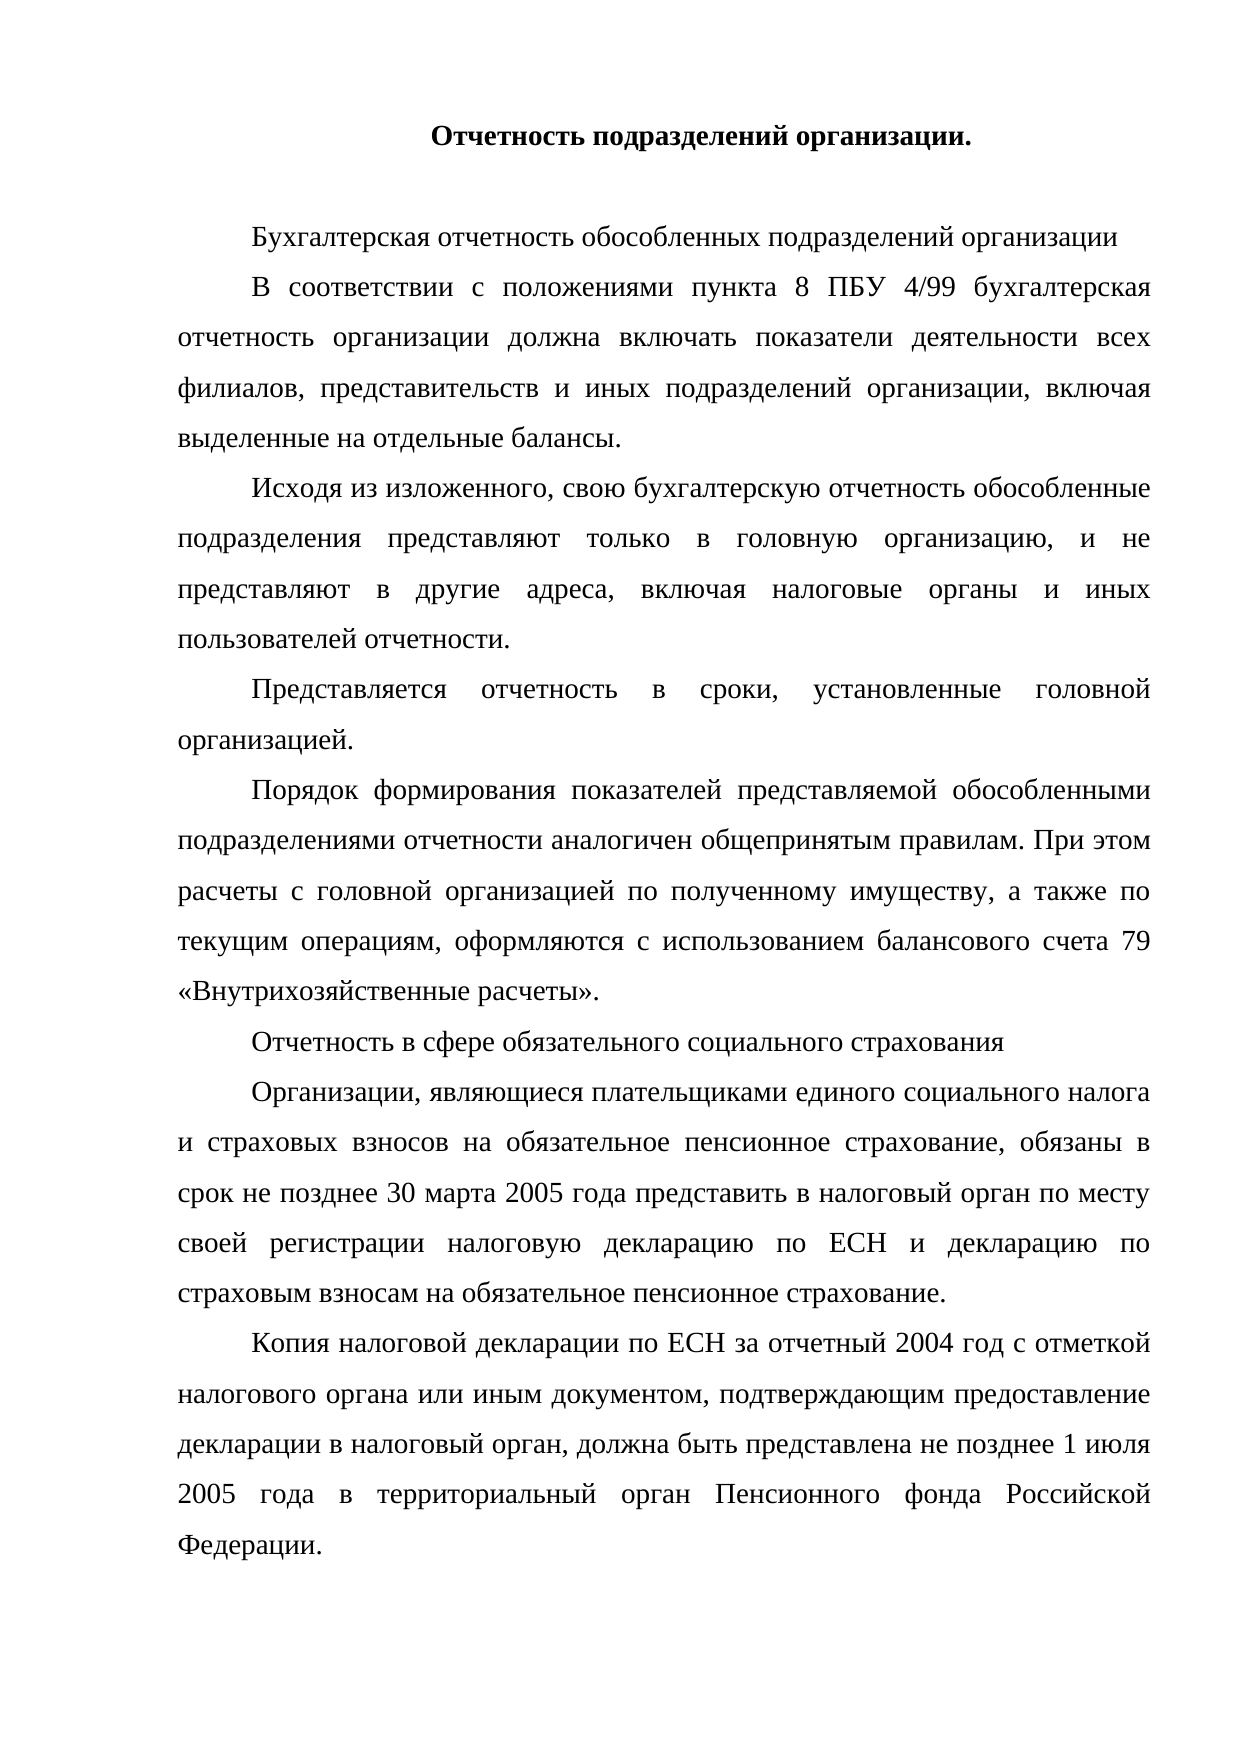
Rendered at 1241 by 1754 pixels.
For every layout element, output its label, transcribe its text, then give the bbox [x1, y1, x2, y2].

text Порядок формирования показателей представляемой обособленными подразделениями отчетности аналогичен общепринятым правилам. При этом расчеты с головной организацией по полученному имуществу, а также по текущим операциям, оформляются с использованием балансового счета 79 «Внутрихозяйственные расчеты». [177, 772, 1152, 1007]
text Бухгалтерская отчетность обособленных подразделений организации [177, 219, 1152, 252]
text Исходя из изложенного, свою бухгалтерскую отчетность обособленные подразделения представляют только в головную организацию, и не представляют в другие адреса, включая налоговые органы и иных пользователей отчетности. [177, 470, 1152, 655]
text Отчетность подразделений организации. [177, 118, 1152, 152]
text Представляется отчетность в сроки, установленные головной организацией. [177, 672, 1152, 755]
text Организации, являющиеся плательщиками единого социального налога и страховых взносов на обязательное пенсионное страхование, обязаны в срок не позднее 30 марта 2005 года представить в налоговый орган по месту своей регистрации налоговую декларацию по ЕСН и декларацию по страховым взносам на обязательное пенсионное страхование. [177, 1074, 1152, 1309]
text Отчетность в сфере обязательного социального страхования [177, 1024, 1152, 1057]
text Копия налоговой декларации по ЕСН за отчетный 2004 год с отметкой налогового органа или иным документом, подтверждающим предоставление декларации в налоговый орган, должна быть представлена не позднее 1 июля 2005 года в территориальный орган Пенсионного фонда Российской Федерации. [177, 1326, 1152, 1560]
text В соответствии с положениями пункта 8 ПБУ 4/99 бухгалтерская отчетность организации должна включать показатели деятельности всех филиалов, представительств и иных подразделений организации, включая выделенные на отдельные балансы. [177, 269, 1152, 453]
